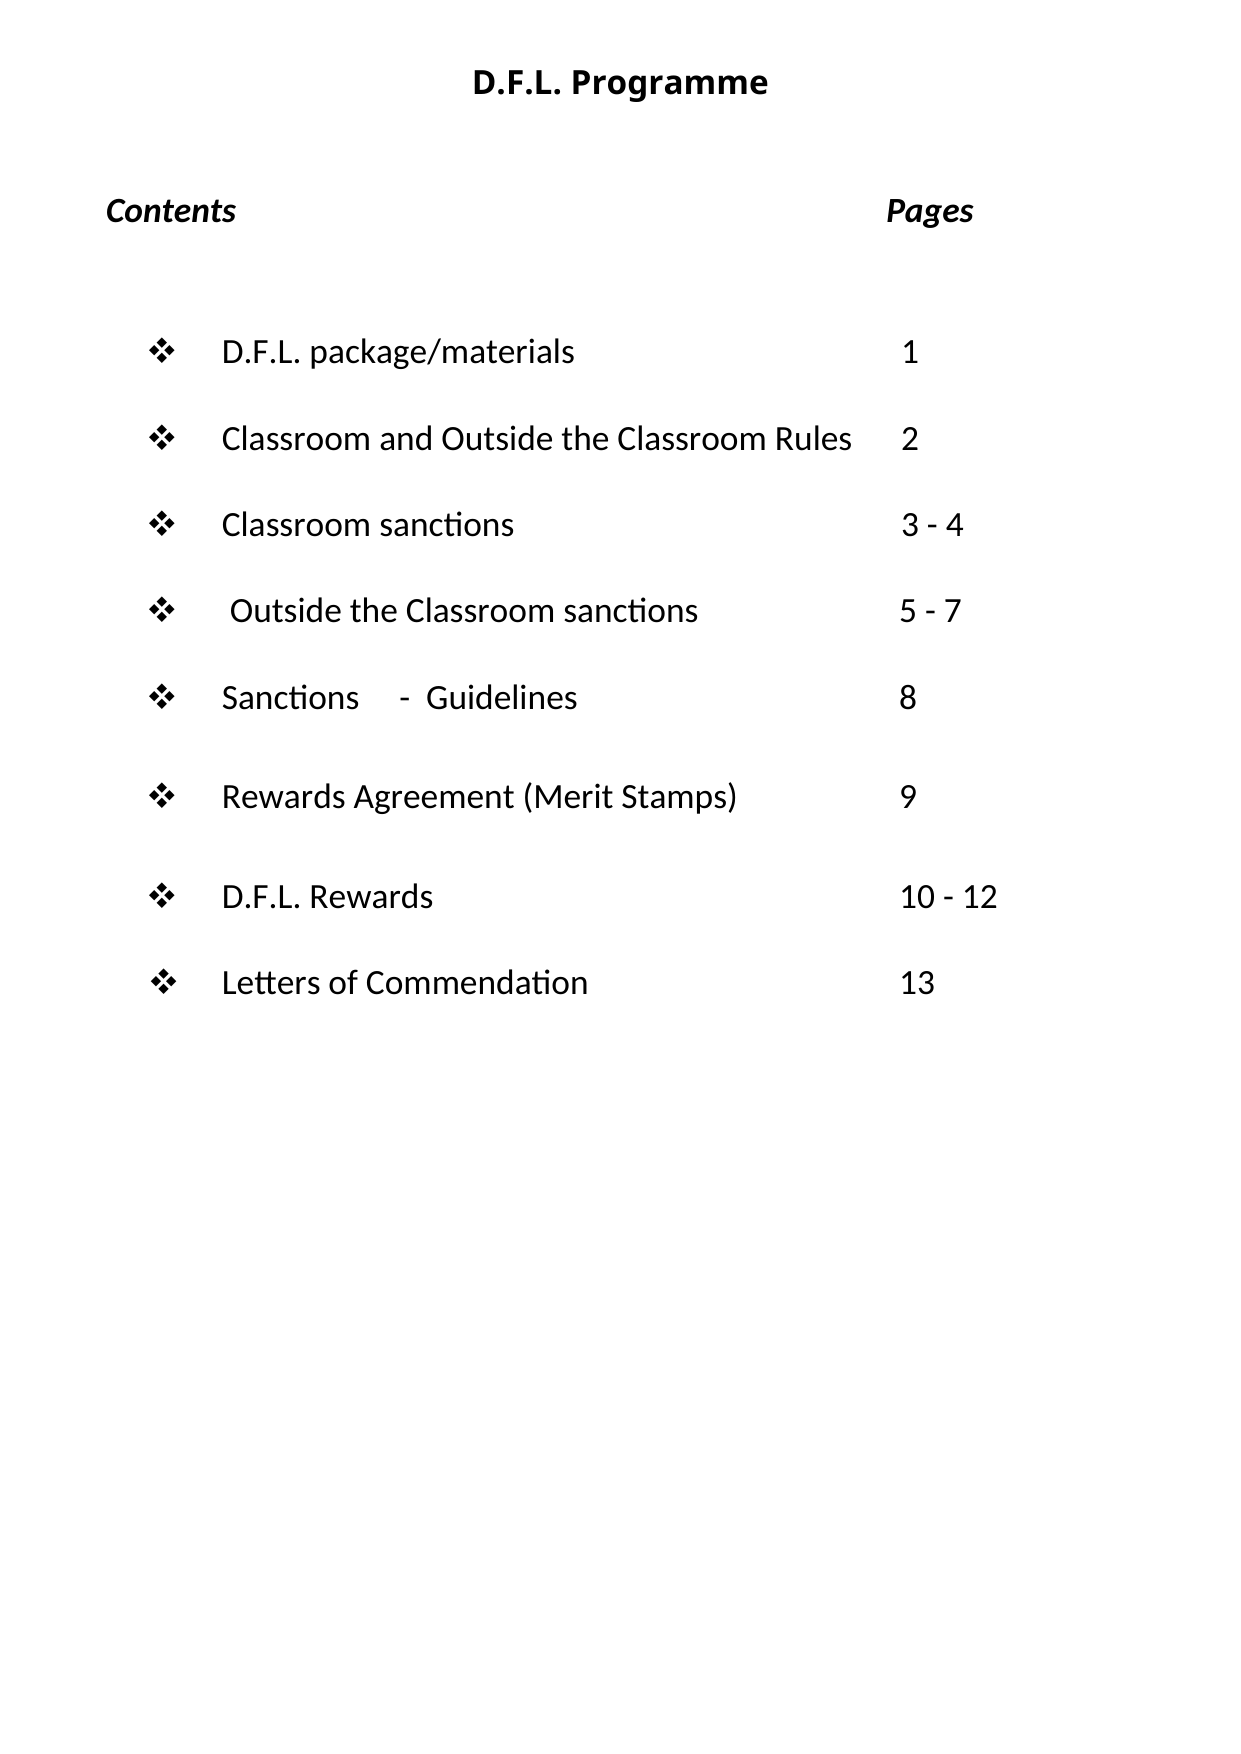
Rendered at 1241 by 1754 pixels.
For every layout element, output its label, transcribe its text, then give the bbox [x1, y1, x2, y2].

list D.F.L. Rewards 10 - 12 [146, 874, 1167, 917]
list Sanctions - Guidelines 8 [146, 675, 1167, 718]
list Rewards Agreement (Merit Stamps) 9 [146, 774, 1167, 817]
list D.F.L. package/materials 1 [146, 329, 1167, 372]
list Classroom sanctions 3 - 4 [146, 502, 1167, 545]
list Letters of Commendation 13 [148, 960, 1167, 1003]
text Contents Pages [74, 188, 1167, 231]
list Outside the Classroom sanctions 5 - 7 [146, 588, 1167, 632]
list Classroom and Outside the Classroom Rules 2 [146, 416, 1167, 459]
text D.F.L. Programme [74, 59, 1167, 104]
